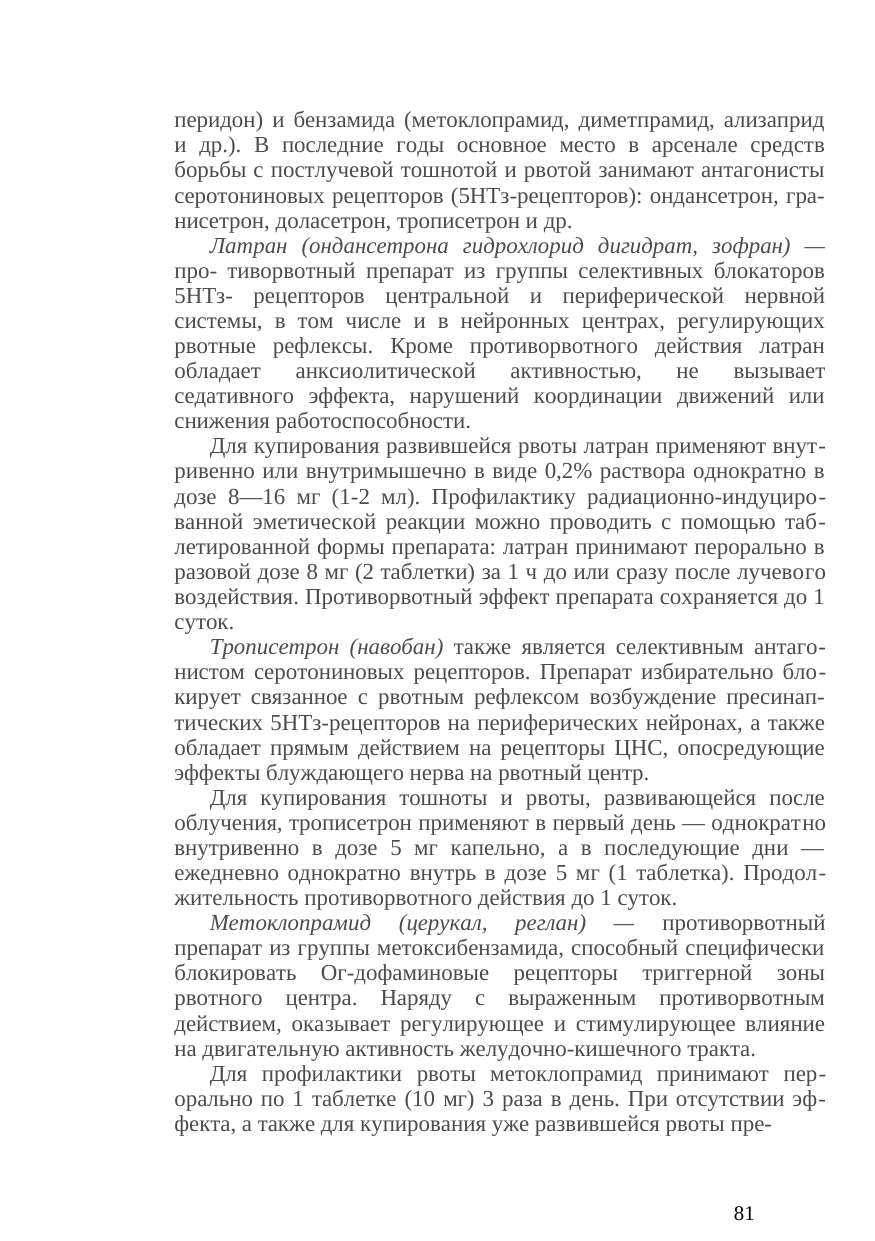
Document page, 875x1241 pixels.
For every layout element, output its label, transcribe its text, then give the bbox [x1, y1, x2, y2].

text Метоклопрамид (церукал, реглан) — противорвотный препарат из группы метоксибензамида, способный специфически блокировать Ог-дофаминовые рецепторы триггерной зоны рвотного центра. Наряду с выраженным противорвотным действием, оказывает регулирующее и стимулирующее влияние на двигательную активность желудочно-кишечного тракта. [174, 911, 826, 1061]
text Трописетрон (навобан) также является селективным антагонистом серотониновых рецепторов. Препарат избирательно блокирует связанное с рвотным рефлексом возбуждение пресинап- тических 5НТз-рецепторов на периферических нейронах, а также обладает прямым действием на рецепторы ЦНС, опосредующие эффекты блуждающего нерва на рвотный центр. [174, 634, 826, 785]
text Для купирования тошноты и рвоты, развивающейся после облучения, трописетрон применяют в первый день — однократно внутривенно в дозе 5 мг капельно, а в последующие дни — ежедневно однократно внутрь в дозе 5 мг (1 таблетка). Продолжительность противорвотного действия до 1 суток. [174, 785, 826, 911]
text перидон) и бензамида (метоклопрамид, диметпрамид, ализаприд и др.). В последние годы основное место в арсенале средств борьбы с постлучевой тошнотой и рвотой занимают антагонисты серотониновых рецепторов (5НТз-рецепторов): ондансетрон, гра- нисетрон, доласетрон, трописетрон и др. [174, 108, 826, 233]
text Латран (ондансетрона гидрохлорид дигидрат, зофран) — про- тиворвотный препарат из группы селективных блокаторов 5НТз- рецепторов центральной и периферической нервной системы, в том числе и в нейронных центрах, регулирующих рвотные рефлексы. Кроме противорвотного действия латран обладает анксиолитической активностью, не вызывает седативного эффекта, нарушений координации движений или снижения работоспособности. [174, 233, 826, 434]
text Для купирования развившейся рвоты латран применяют внутривенно или внутримышечно в виде 0,2% раствора однократно в дозе 8—16 мг (1-2 мл). Профилактику радиационно-индуцированной эметической реакции можно проводить с помощью таблетированной формы препарата: латран принимают перорально в разовой дозе 8 мг (2 таблетки) за 1 ч до или сразу после лучевого воздействия. Противорвотный эффект препарата сохраняется до 1 суток. [174, 434, 826, 634]
text Для профилактики рвоты метоклопрамид принимают перорально по 1 таблетке (10 мг) 3 раза в день. При отсутствии эффекта, а также для купирования уже развившейся рвоты пре- [174, 1061, 826, 1136]
